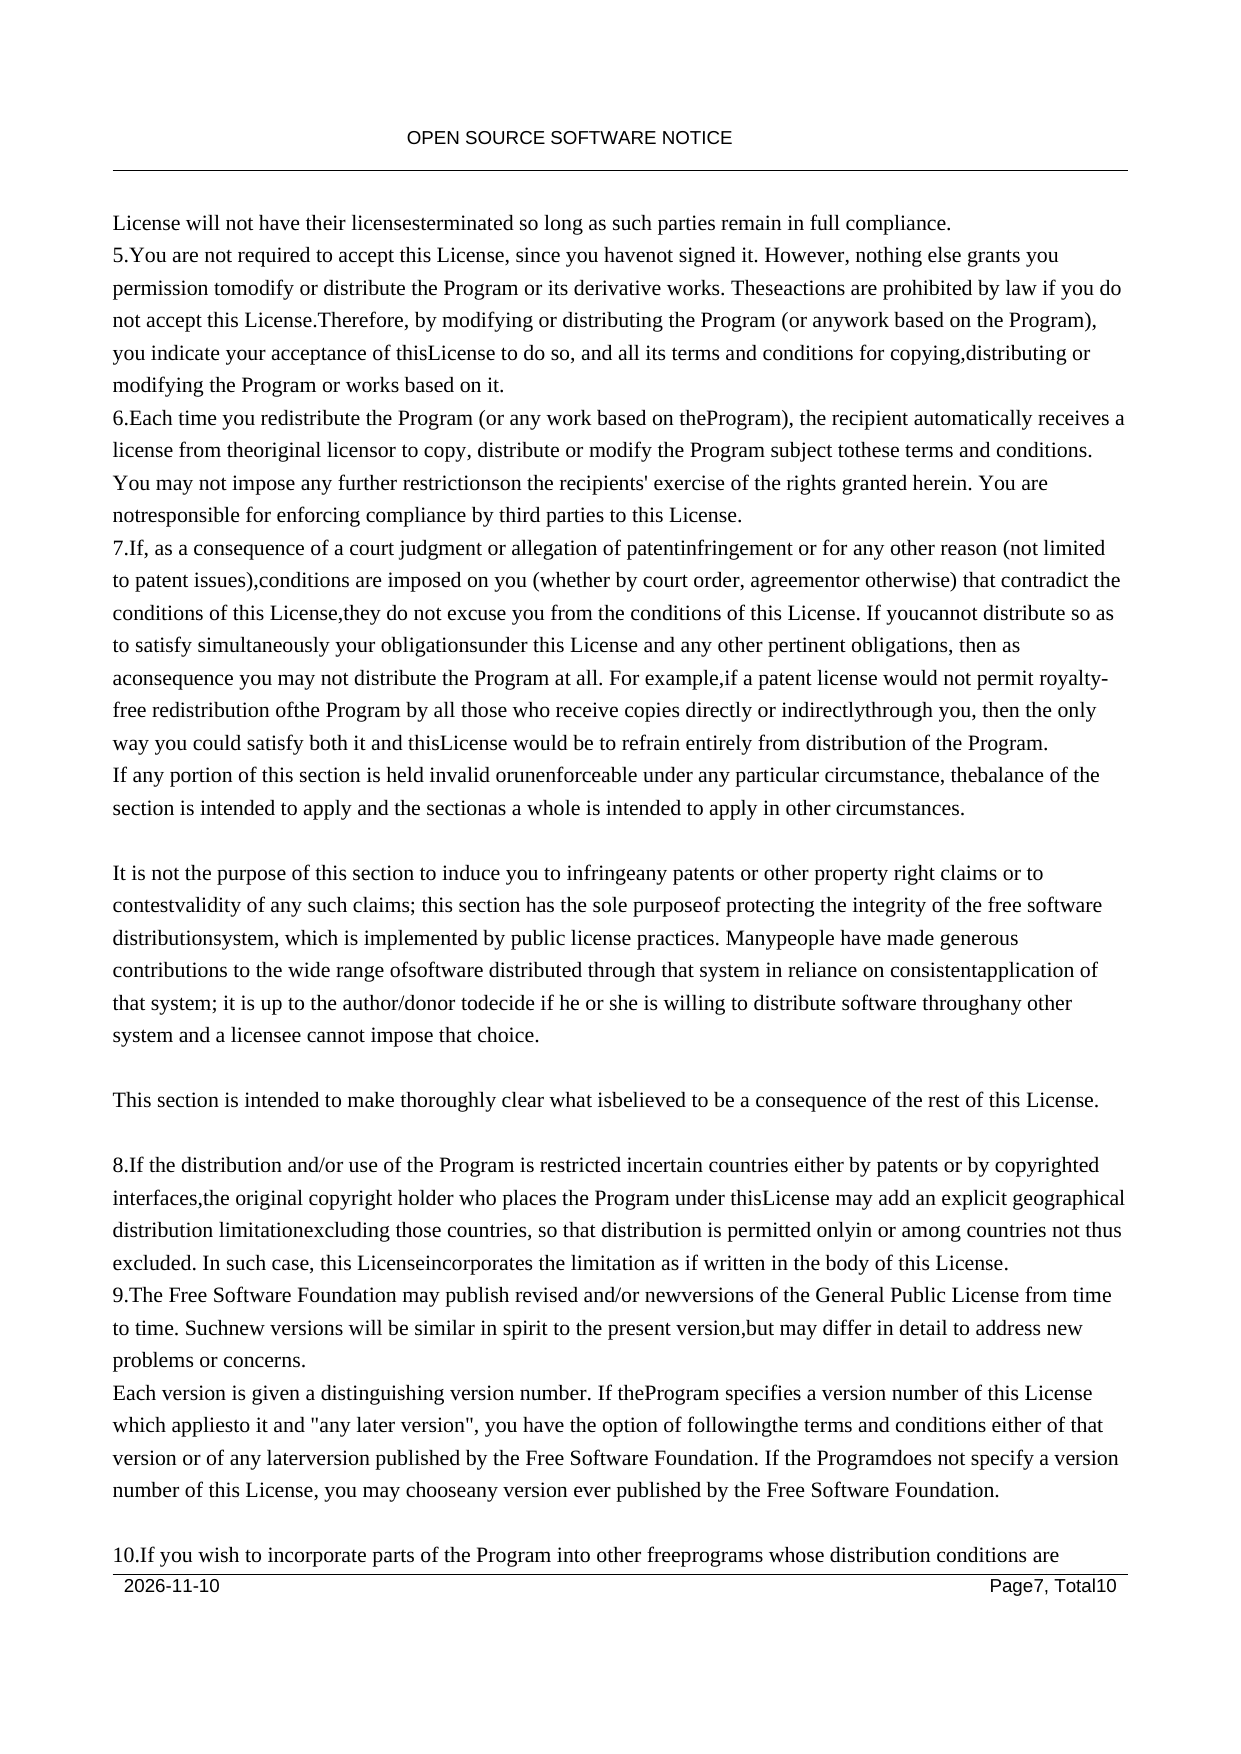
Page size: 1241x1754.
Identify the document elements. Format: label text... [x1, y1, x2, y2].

text It is not the purpose of this section to induce you to infringeany patents or other property right claims or to contestvalidity of any such claims; this section has the sole purposeof protecting the integrity of the free software distributionsystem, which is implemented by public license practices. Manypeople have made generous contributions to the wide range ofsoftware distributed through that system in reliance on consistentapplication of that system; it is up to the author/donor todecide if he or she is willing to distribute software throughany other system and a licensee cannot impose that choice. [112, 856, 1128, 1051]
text 8.If the distribution and/or use of the Program is restricted incertain countries either by patents or by copyrighted interfaces,the original copyright holder who places the Program under thisLicense may add an explicit geographical distribution limitationexcluding those countries, so that distribution is permitted onlyin or among countries not thus excluded. In such case, this Licenseincorporates the limitation as if written in the body of this License. [112, 1149, 1128, 1279]
text 5.You are not required to accept this License, since you havenot signed it. However, nothing else grants you permission tomodify or distribute the Program or its derivative works. Theseactions are prohibited by law if you do not accept this License.Therefore, by modifying or distributing the Program (or anywork based on the Program), you indicate your acceptance of thisLicense to do so, and all its terms and conditions for copying,distributing or modifying the Program or works based on it. [112, 239, 1128, 401]
text 7.If, as a consequence of a court judgment or allegation of patentinfringement or for any other reason (not limited to patent issues),conditions are imposed on you (whether by court order, agreementor otherwise) that contradict the conditions of this License,they do not excuse you from the conditions of this License. If youcannot distribute so as to satisfy simultaneously your obligationsunder this License and any other pertinent obligations, then as aconsequence you may not distribute the Program at all. For example,if a patent license would not permit royalty-free redistribution ofthe Program by all those who receive copies directly or indirectlythrough you, then the only way you could satisfy both it and thisLicense would be to refrain entirely from distribution of the Program. [112, 531, 1128, 759]
text If any portion of this section is held invalid orunenforceable under any particular circumstance, thebalance of the section is intended to apply and the sectionas a whole is intended to apply in other circumstances. [112, 759, 1128, 824]
text 6.Each time you redistribute the Program (or any work based on theProgram), the recipient automatically receives a license from theoriginal licensor to copy, distribute or modify the Program subject tothese terms and conditions. You may not impose any further restrictionson the recipients' exercise of the rights granted herein. You are notresponsible for enforcing compliance by third parties to this License. [112, 401, 1128, 531]
text This section is intended to make thoroughly clear what isbelieved to be a consequence of the rest of this License. [112, 1084, 1128, 1116]
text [112, 1539, 1128, 1571]
text Each version is given a distinguishing version number. If theProgram specifies a version number of this License which appliesto it and "any later version", you have the option of followingthe terms and conditions either of that version or of any laterversion published by the Free Software Foundation. If the Programdoes not specify a version number of this License, you may chooseany version ever published by the Free Software Foundation. [112, 1376, 1128, 1506]
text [112, 206, 1128, 239]
text 9.The Free Software Foundation may publish revised and/or newversions of the General Public License from time to time. Suchnew versions will be similar in spirit to the present version,but may differ in detail to address new problems or concerns. [112, 1279, 1128, 1376]
